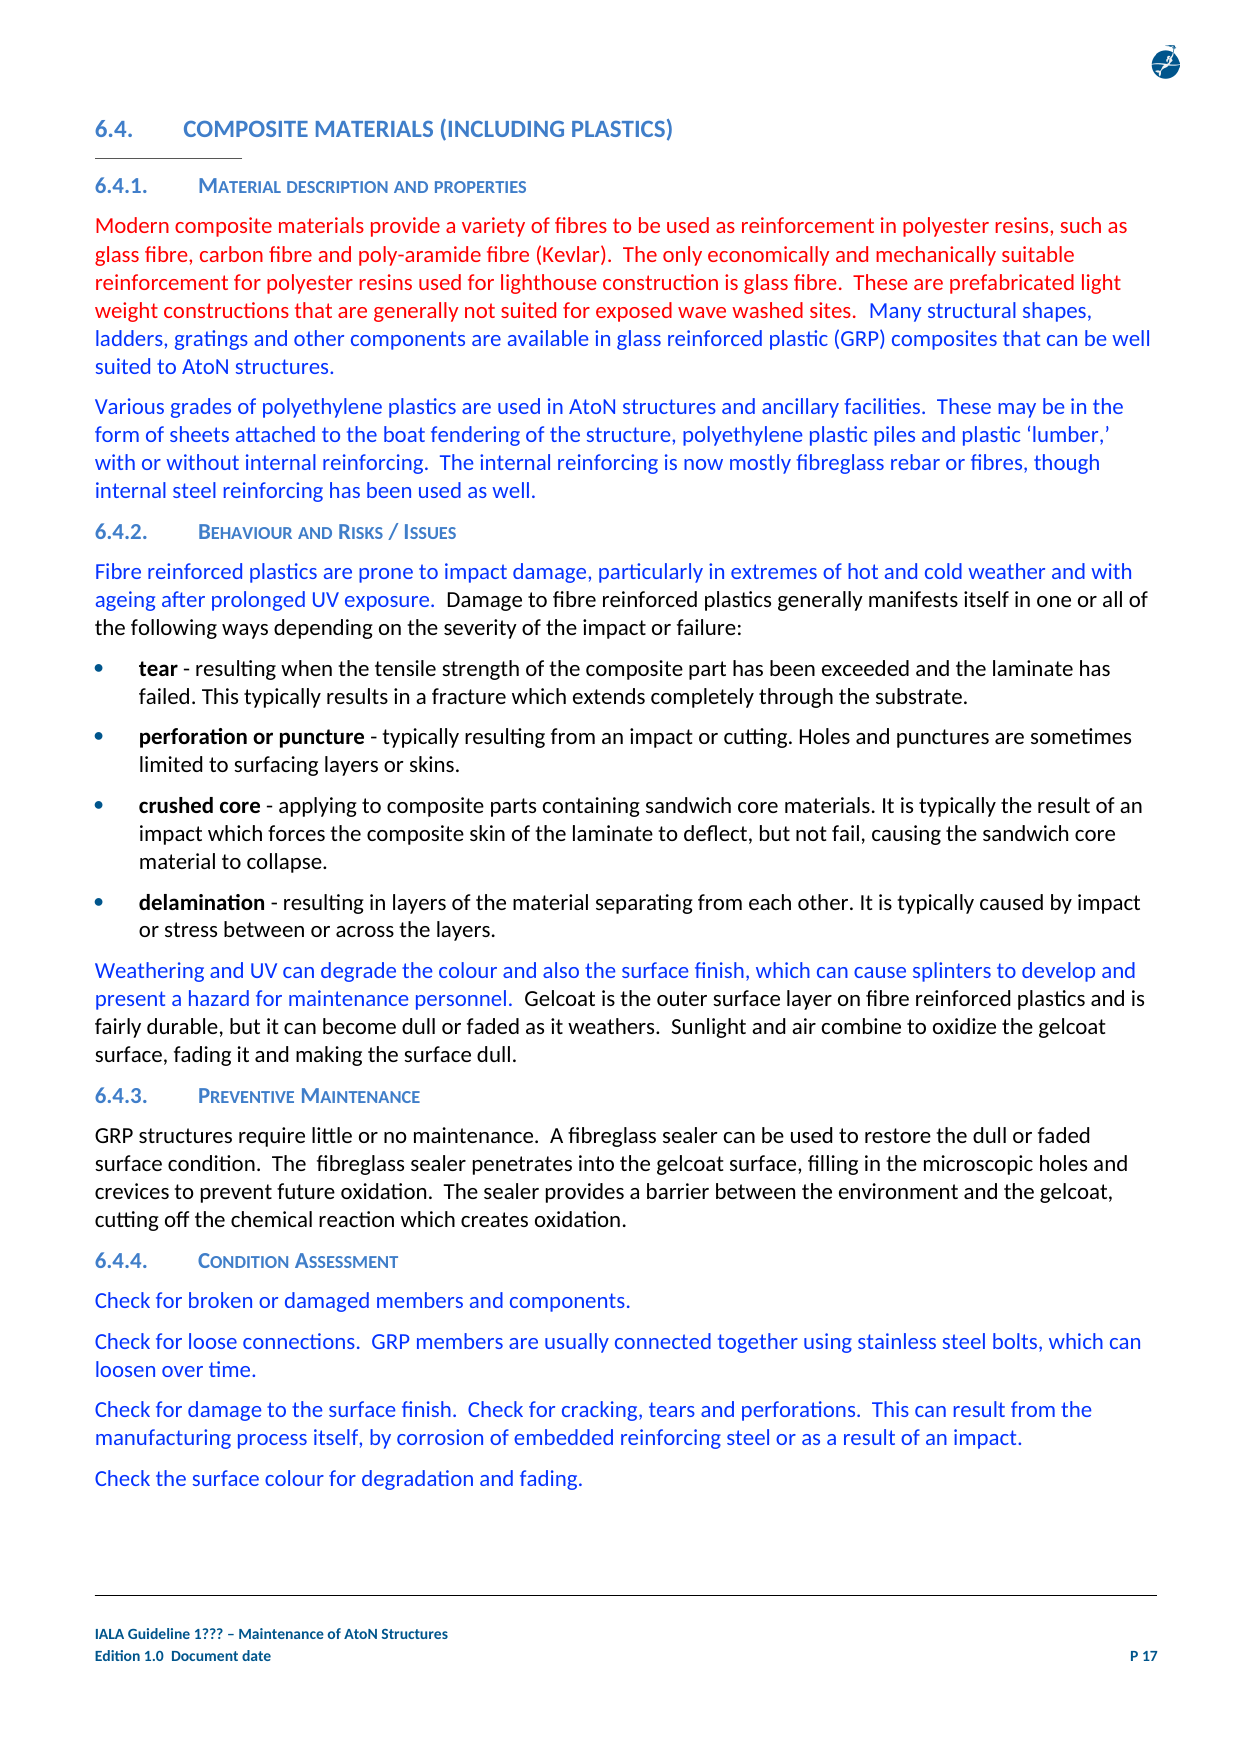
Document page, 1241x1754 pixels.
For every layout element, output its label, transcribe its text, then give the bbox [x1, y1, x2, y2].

text GRP structures require little or no maintenance. A fibreglass sealer can be used to restore the dull or faded surface condition. The fibreglass sealer penetrates into the gelcoat surface, filling in the microscopic holes and crevices to prevent future oxidation. The sealer provides a barrier between the environment and the gelcoat, cutting off the chemical reaction which creates oxidation. [94, 1121, 1157, 1233]
subtitle Composite Materials (including plastics) [94, 113, 1157, 144]
subtitle Behaviour and Risks / Issues [94, 517, 1157, 545]
text crushed core - applying to composite parts containing sandwich core materials. It is typically the result of an impact which forces the composite skin of the laminate to deflect, but not fail, causing the sandwich core material to collapse. [94, 791, 1157, 875]
text delamination - resulting in layers of the material separating from each other. It is typically caused by impact or stress between or across the layers. [94, 888, 1157, 944]
text Modern composite materials provide a variety of fibres to be used as reinforcement in polyester resins, such as glass fibre, carbon fibre and poly-aramide fibre (Kevlar). The only economically and mechanically suitable reinforcement for polyester resins used for lighthouse construction is glass fibre. These are prefabricated light weight constructions that are generally not suited for exposed wave washed sites. Many structural shapes, ladders, gratings and other components are available in glass reinforced plastic (GRP) composites that can be well suited to AtoN structures. [94, 212, 1157, 380]
text Check for damage to the surface finish. Check for cracking, tears and perforations. This can result from the manufacturing process itself, by corrosion of embedded reinforcing steel or as a result of an impact. [94, 1395, 1157, 1451]
subtitle Condition Assessment [94, 1246, 1157, 1274]
text Check the surface colour for degradation and fading. [94, 1464, 1157, 1492]
text Various grades of polyethylene plastics are used in AtoN structures and ancillary facilities. These may be in the form of sheets attached to the boat fendering of the structure, polyethylene plastic piles and plastic ‘lumber,’ with or without internal reinforcing. The internal reinforcing is now mostly fibreglass rebar or fibres, though internal steel reinforcing has been used as well. [94, 392, 1157, 504]
subtitle Material description and properties [94, 171, 1157, 199]
text perforation or puncture - typically resulting from an impact or cutting. Holes and punctures are sometimes limited to surfacing layers or skins. [94, 722, 1157, 778]
text Check for broken or damaged members and components. [94, 1286, 1157, 1314]
text Check for loose connections. GRP members are usually connected together using stainless steel bolts, which can loosen over time. [94, 1327, 1157, 1383]
text Fibre reinforced plastics are prone to impact damage, particularly in extremes of hot and cold weather and with ageing after prolonged UV exposure. Damage to fibre reinforced plastics generally manifests itself in one or all of the following ways depending on the severity of the impact or failure: [94, 557, 1157, 641]
text Weathering and UV can degrade the colour and also the surface finish, which can cause splinters to develop and present a hazard for maintenance personnel. Gelcoat is the outer surface layer on fibre reinforced plastics and is fairly durable, but it can become dull or faded as it weathers. Sunlight and air combine to oxidize the gelcoat surface, fading it and making the surface dull. [94, 956, 1157, 1068]
subtitle Preventive Maintenance [94, 1081, 1157, 1109]
picture [1120, 0, 1239, 114]
text tear - resulting when the tensile strength of the composite part has been exceeded and the laminate has failed. This typically results in a fracture which extends completely through the substrate. [94, 654, 1157, 710]
